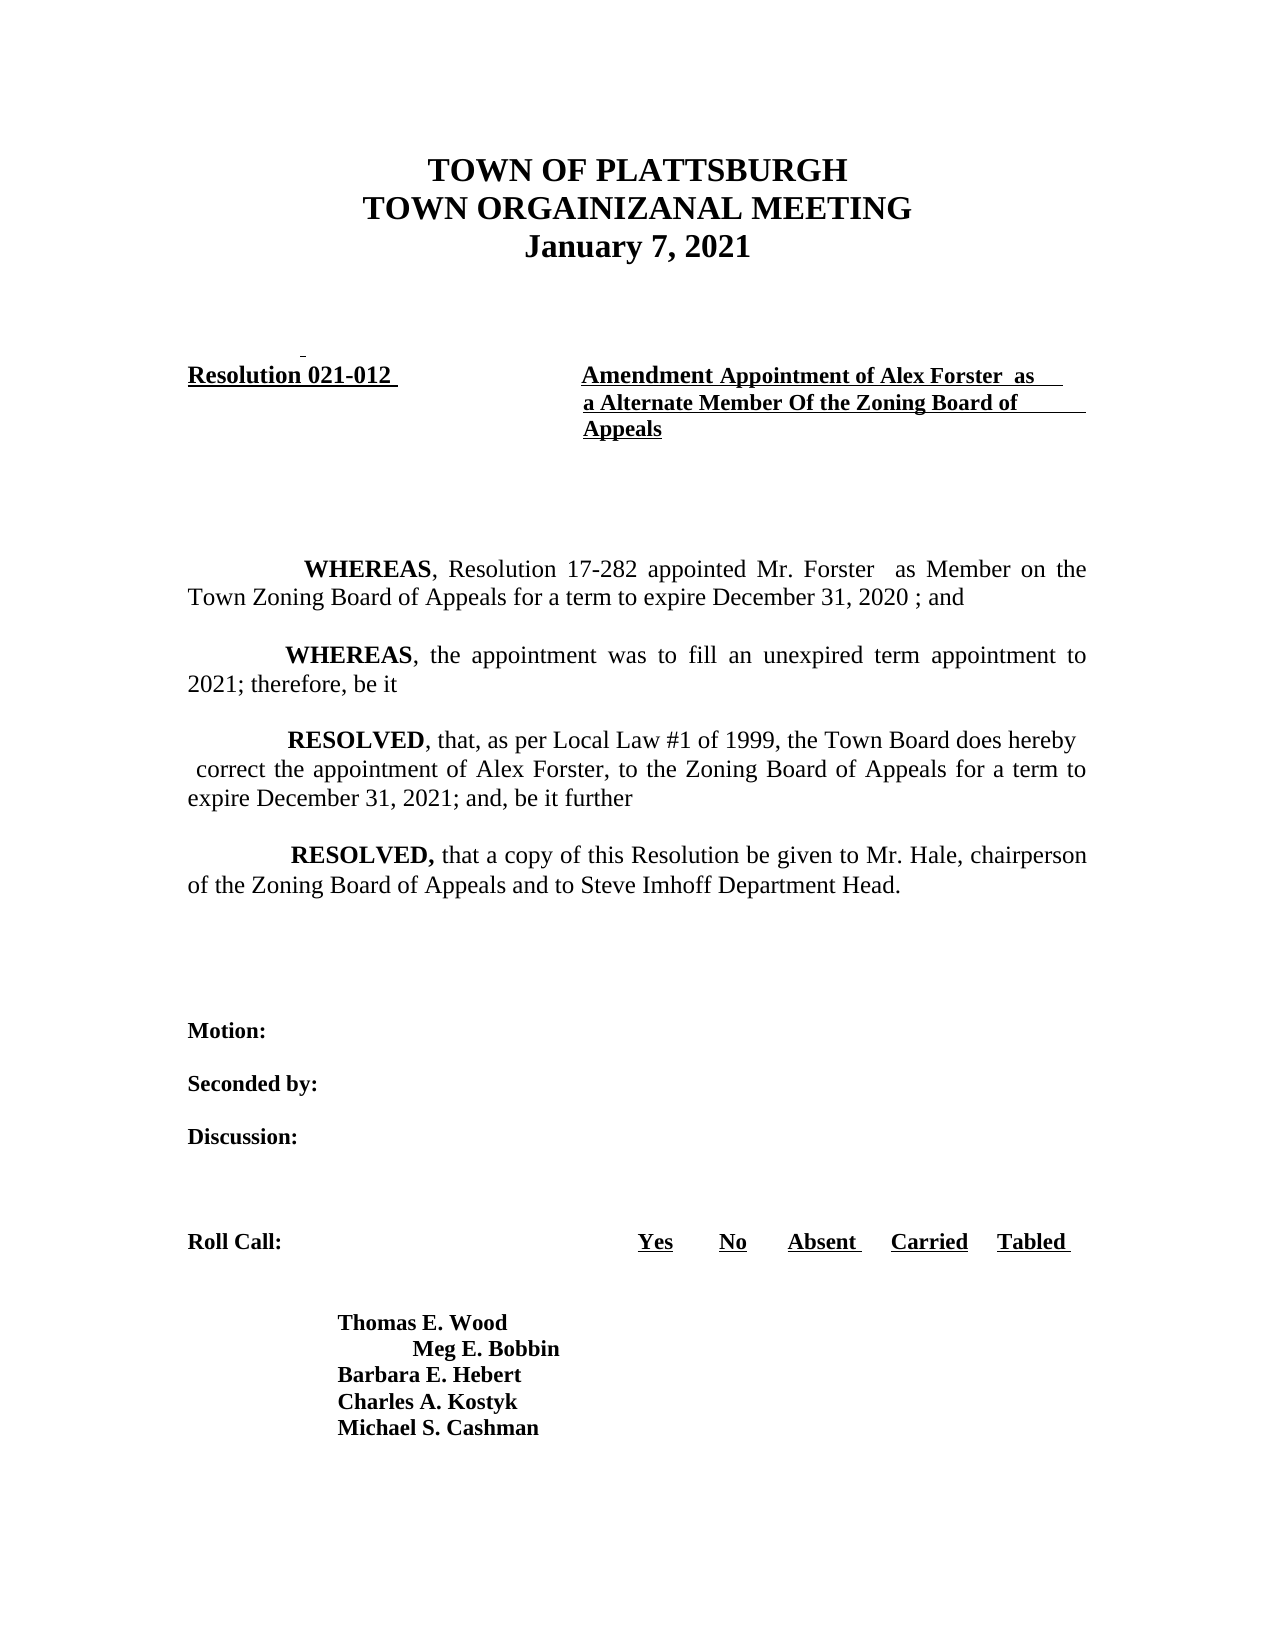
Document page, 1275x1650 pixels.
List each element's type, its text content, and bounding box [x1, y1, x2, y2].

text Resolution 021-012 Amendment Appointment of Alex Forster as [187, 360, 1087, 389]
text correct the appointment of Alex Forster, to the Zoning Board of Appeals for a term to expire December 31, 2021; and, be it further [187, 754, 1087, 812]
text Discussion: [187, 1123, 1087, 1149]
text Barbara E. Hebert [187, 1362, 1087, 1388]
text Seconded by: [187, 1070, 1087, 1096]
text WHEREAS, the appointment was to fill an unexpired term appointment to 2021; therefore, be it [187, 640, 1087, 697]
text TOWN OF [187, 150, 1087, 188]
text RESOLVED, that a copy of this Resolution be given to Mr. Hale, chairperson of the Zoning Board of Appeals and to Steve Imhoff Department Head. [187, 837, 1087, 899]
text Michael S. Cashman [187, 1414, 1087, 1441]
text Motion: [187, 1017, 1087, 1044]
text January 7, 2021 [187, 227, 1087, 265]
text Appeals [187, 415, 1087, 442]
text RESOLVED, that, as per Local Law #1 of 1999, the Town Board does hereby [262, 725, 1087, 754]
text WHEREAS, Resolution 17-282 appointed Mr. Forster as Member on the Town Zoning Board of Appeals for a term to expire December 31, 2020 ; and [187, 554, 1087, 611]
text Charles A. Kostyk [187, 1388, 1087, 1414]
text Roll Call: Yes No Absent Carried Tabled [187, 1228, 1087, 1254]
text TOWN ORGAINIZANAL MEETING [187, 188, 1087, 227]
text a Alternate Member Of the Zoning Board of [187, 389, 1087, 415]
text Thomas E. Wood Meg E. Bobbin [187, 1309, 1087, 1362]
